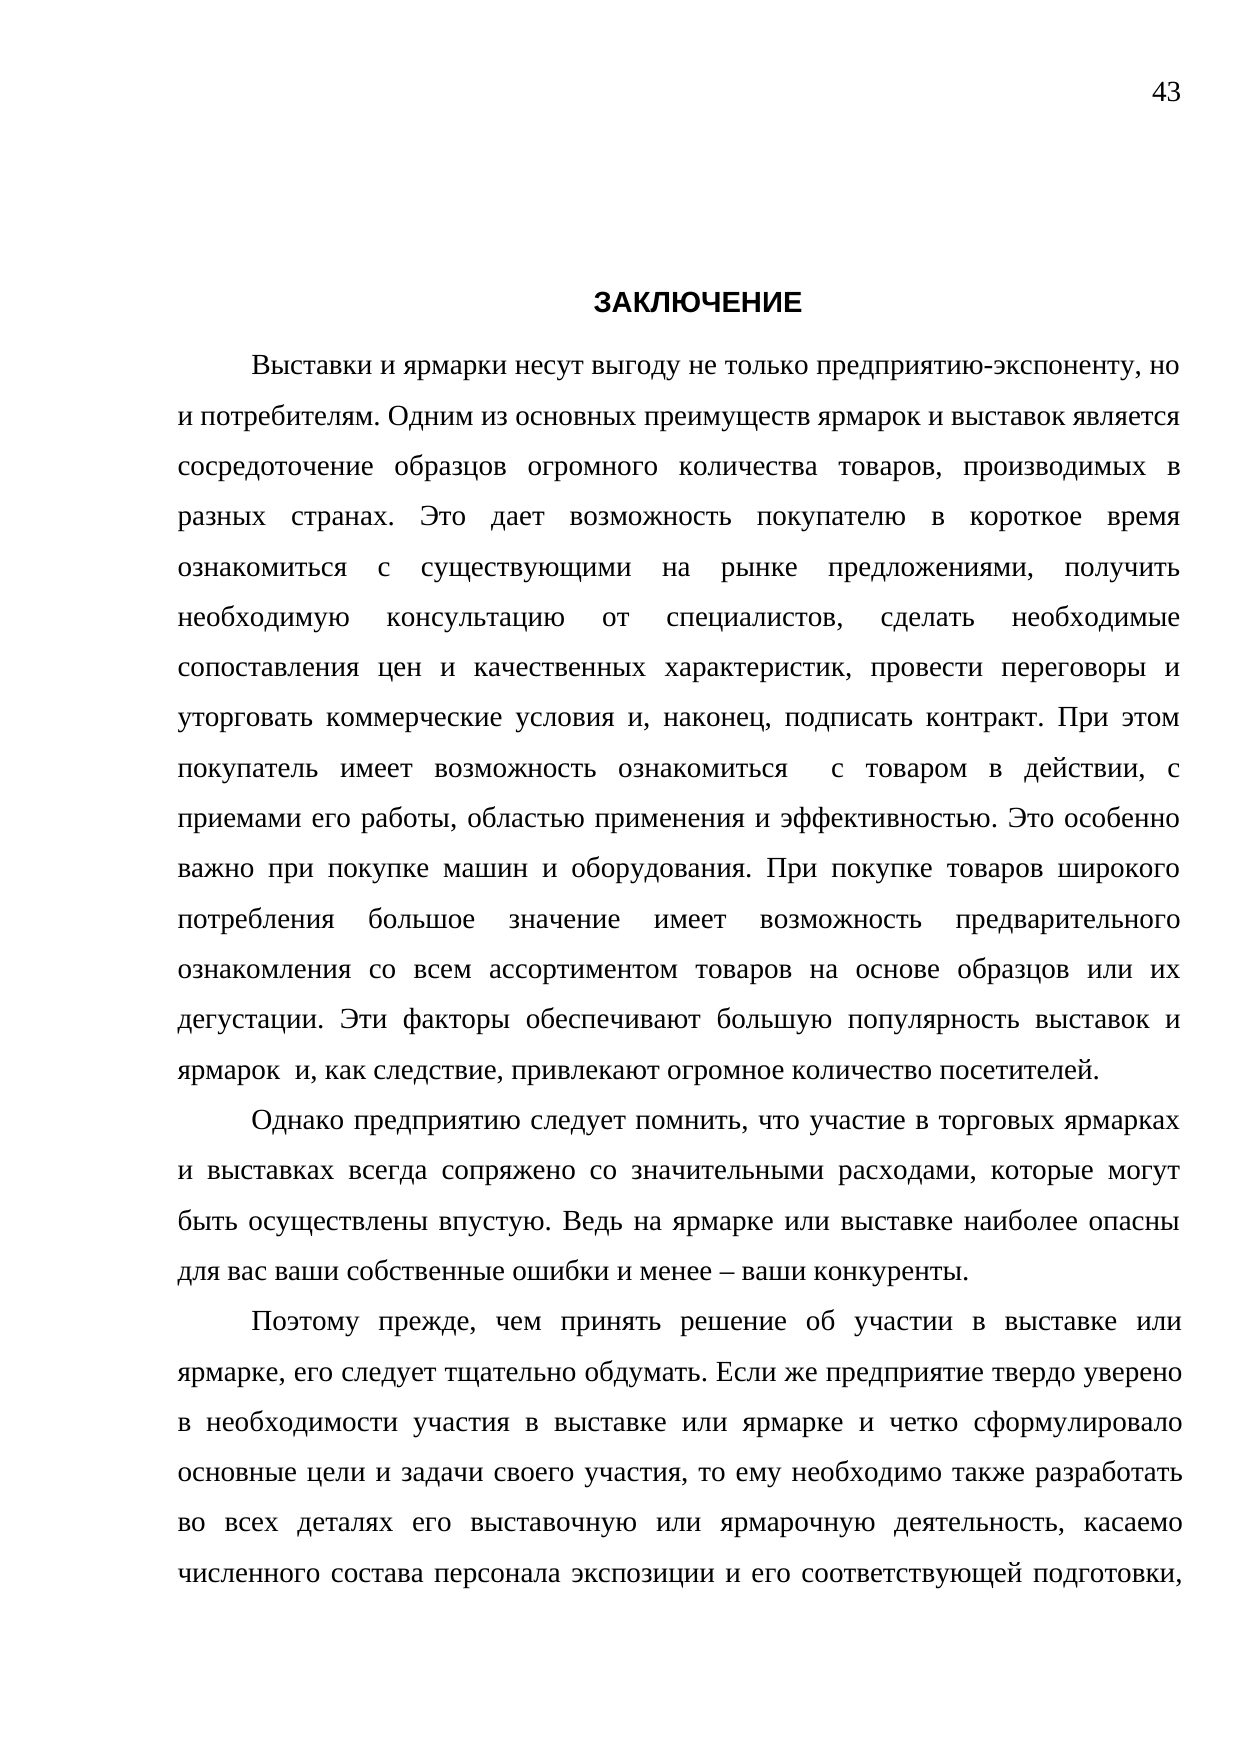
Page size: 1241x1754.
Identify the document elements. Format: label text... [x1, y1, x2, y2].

text ЗАКЛЮЧЕНИЕ [177, 284, 1181, 318]
text Однако предприятию следует помнить, что участие в торговых ярмарках и выставках всегда сопряжено со значительными расходами, которые могут быть осуществлены впустую. Ведь на ярмарке или выставке наиболее опасны для вас ваши собственные ошибки и менее – ваши конкуренты. [177, 1102, 1181, 1287]
text Выставки и ярмарки несут выгоду не только предприятию-экспоненту, но и потребителям. Одним из основных преимуществ ярмарок и выставок является сосредоточение образцов огромного количества товаров, производимых в разных странах. Это дает возможность покупателю в короткое время ознакомиться с существующими на рынке предложениями, получить необходимую консультацию от специалистов, сделать необходимые сопоставления цен и качественных характеристик, провести переговоры и уторговать коммерческие условия и, наконец, подписать контракт. При этом покупатель имеет возможность ознакомиться с товаром в действии, с приемами его работы, областью применения и эффективностью. Это особенно важно при покупке машин и оборудования. При покупке товаров широкого потребления большое значение имеет возможность предварительного ознакомления со всем ассортиментом товаров на основе образцов или их дегустации. Эти факторы обеспечивают большую популярность выставок и ярмарок и, как следствие, привлекают огромное количество посетителей. [177, 347, 1181, 1085]
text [177, 1303, 1183, 1588]
